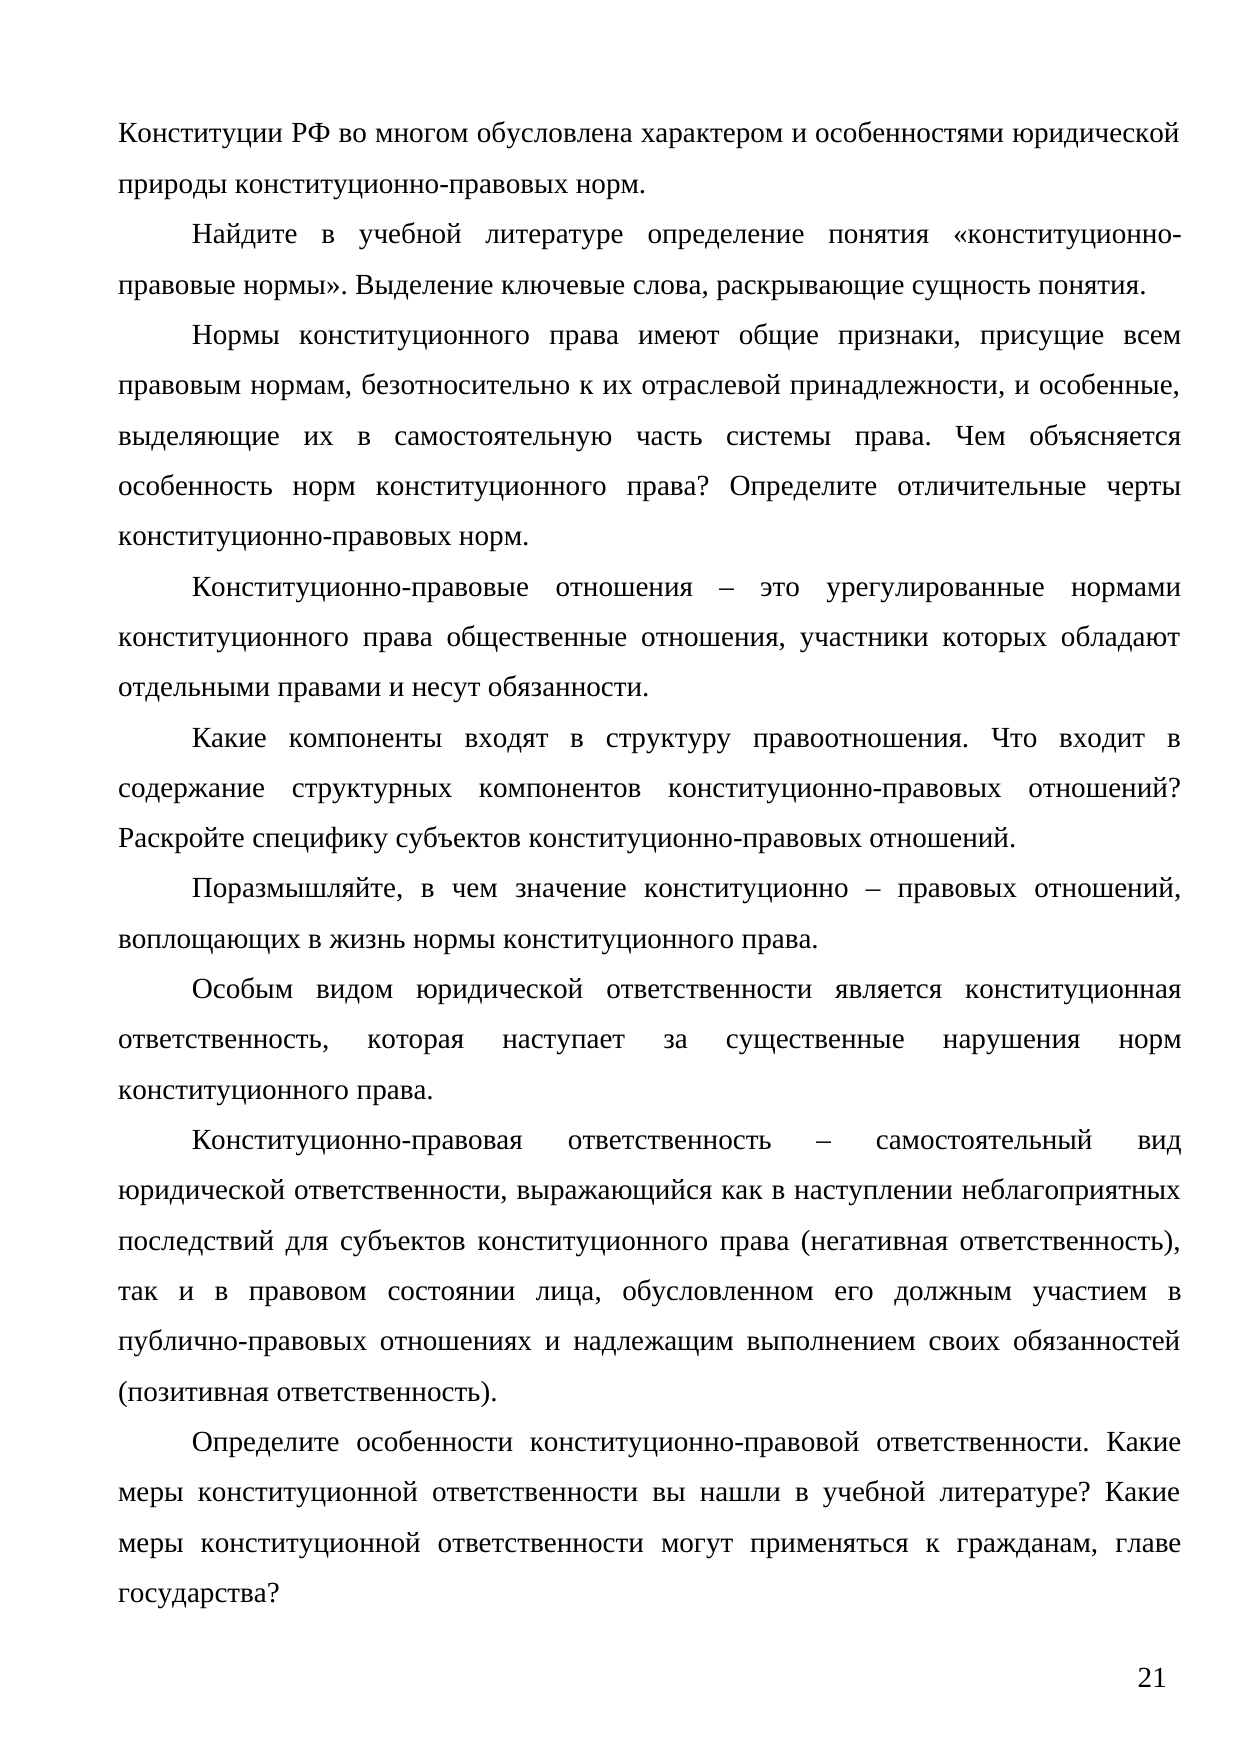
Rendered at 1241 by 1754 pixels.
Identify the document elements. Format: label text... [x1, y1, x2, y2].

text Определите особенности конституционно-правовой ответственности. Какие меры конституционной ответственности вы нашли в учебной литературе? Какие меры конституционной ответственности могут применяться к гражданам, главе государства? [118, 1424, 1181, 1608]
text Нормы конституционного права имеют общие признаки, присущие всем правовым нормам, безотносительно к их отраслевой принадлежности, и особенные, выделяющие их в самостоятельную часть системы права. Чем объясняется особенность норм конституционного права? Определите отличительные черты конституционно-правовых норм. [118, 317, 1181, 552]
text Найдите в учебной литературе определение понятия «конституционно- правовые нормы». Выделение ключевые слова, раскрывающие сущность понятия. [118, 217, 1182, 300]
text Особым видом юридической ответственности является конституционная ответственность, которая наступает за существенные нарушения норм конституционного права. [118, 971, 1182, 1105]
text Поразмышляйте, в чем значение конституционно – правовых отношений, воплощающих в жизнь нормы конституционного права. [118, 871, 1181, 954]
text Конституции РФ во многом обусловлена характером и особенностями юридической природы конституционно-правовых норм. [118, 115, 1181, 199]
text Конституционно-правовые отношения – это урегулированные нормами конституционного права общественные отношения, участники которых обладают отдельными правами и несут обязанности. [118, 569, 1181, 703]
text Какие компоненты входят в структуру правоотношения. Что входит в содержание структурных компонентов конституционно-правовых отношений? Раскройте специфику субъектов конституционно-правовых отношений. [118, 720, 1181, 854]
text Конституционно-правовая ответственность – самостоятельный вид юридической ответственности, выражающийся как в наступлении неблагоприятных последствий для субъектов конституционного права (негативная ответственность), так и в правовом состоянии лица, обусловленном его должным участием в публично-правовых отношениях и надлежащим выполнением своих обязанностей (позитивная ответственность). [118, 1122, 1181, 1407]
